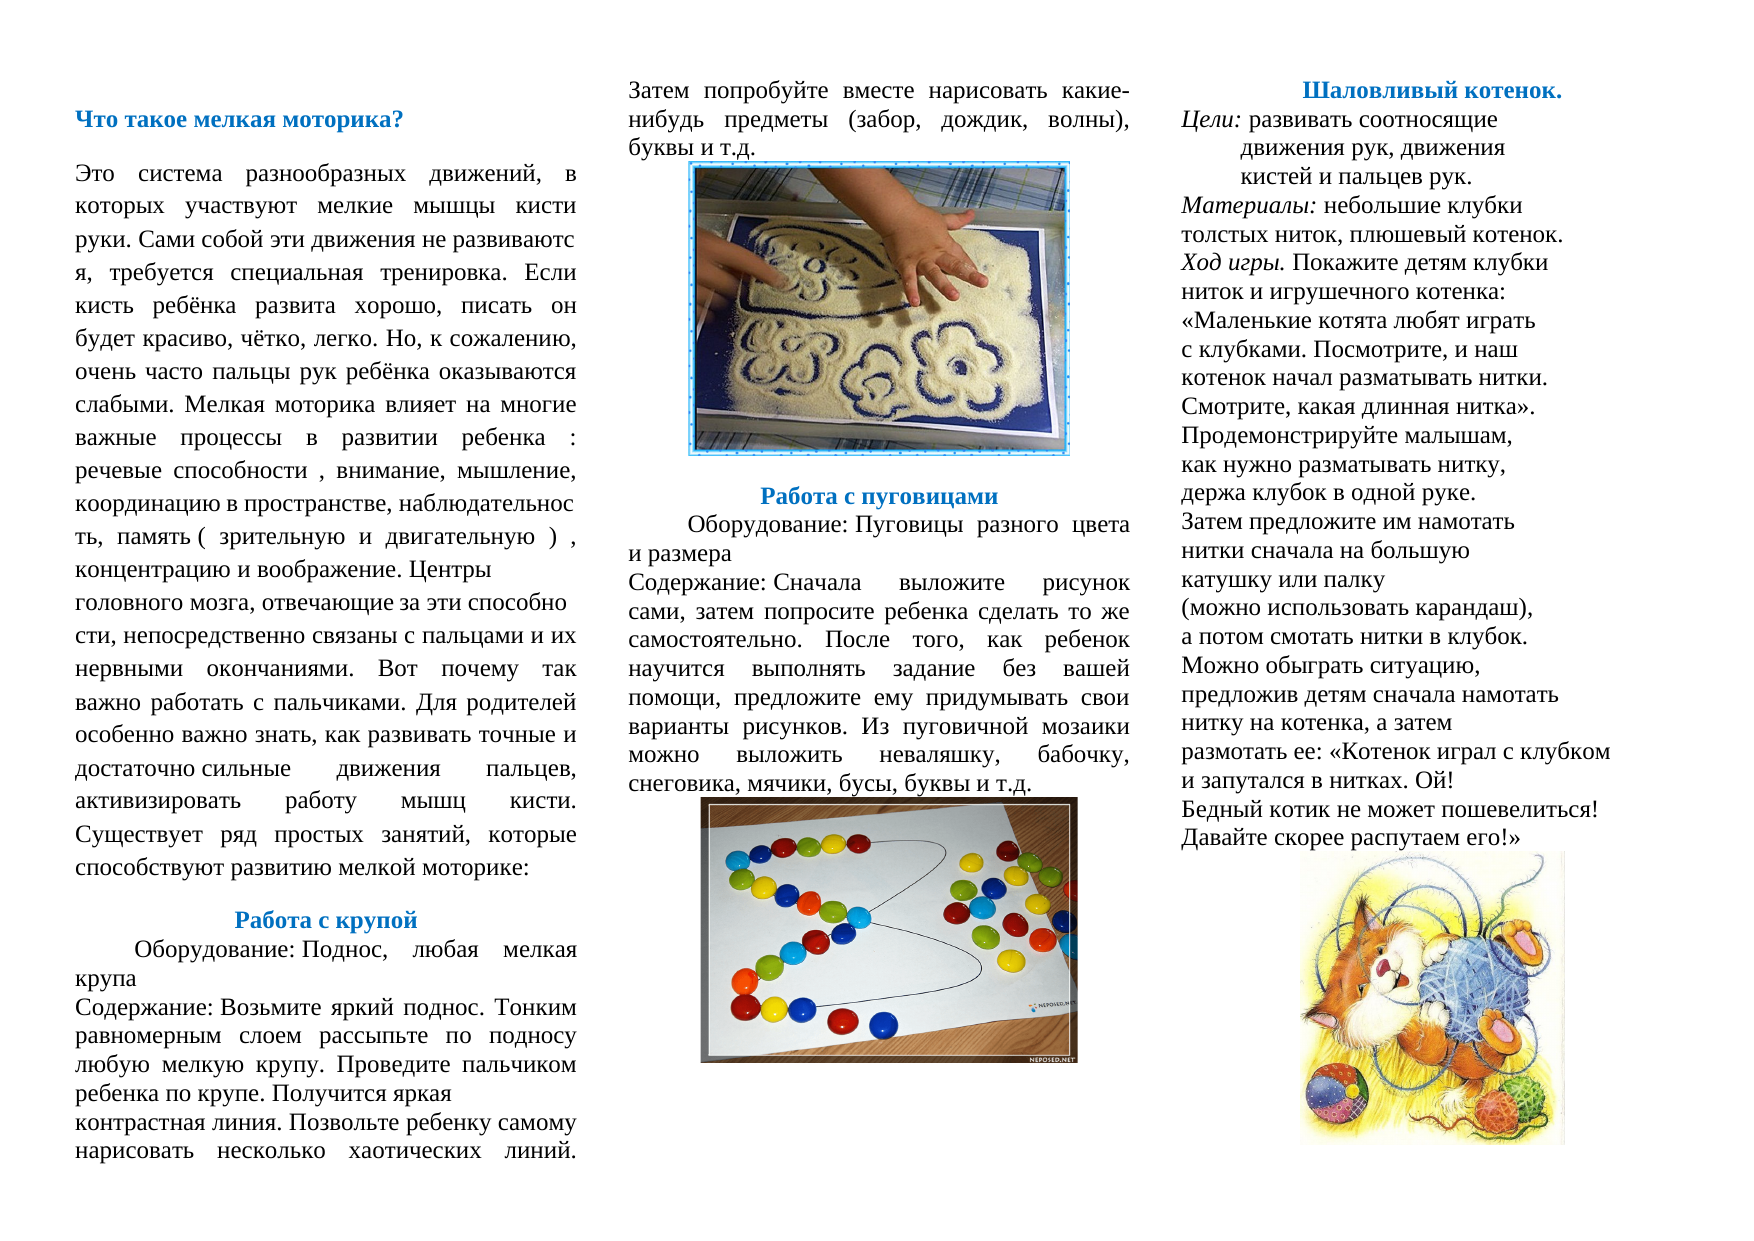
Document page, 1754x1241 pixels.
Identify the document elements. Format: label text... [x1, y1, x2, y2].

text Содержание: Возьмите яркий поднос. Тонким равномерным слоем рассыпьте по подносу любую мелкую крупу. Проведите пальчиком ребенка по крупе. Получится яркая контрастная линия. Позвольте ребенку самому нарисовать несколько хаотических линий. Затем попробуйте вместе нарисовать какие-нибудь предметы (забор, дождик, волны), буквы и т.д. [75, 992, 577, 1164]
picture [688, 161, 1070, 456]
text катушку или палку [1181, 564, 1683, 592]
text движения рук, движения [1181, 132, 1683, 161]
text и запутался в нитках. Ой! [1181, 765, 1683, 794]
text Работа с крупой [75, 906, 577, 934]
text Давайте скорее распутаем его!» [1181, 822, 1683, 851]
text «Маленькие котята любят играть [1181, 305, 1683, 334]
text держа клубок в одной руке. [1181, 477, 1683, 506]
text (можно использовать карандаш), [1181, 592, 1683, 621]
text Шаловливый котенок. [1181, 75, 1683, 104]
text как нужно разматывать нитку, [1181, 449, 1683, 477]
text Оборудование: Пуговицы разного цвета и размера [628, 509, 1130, 567]
text Затем предложите им намотать [1181, 506, 1683, 535]
text Смотрите, какая длинная нитка». [1181, 391, 1683, 420]
text Продемонстрируйте малышам, [1181, 420, 1683, 449]
text размотать ее: «Котенок играл с клубком [1181, 736, 1683, 765]
text нитку на котенка, а затем [1181, 707, 1683, 736]
text Материалы: небольшие клубки [1181, 190, 1683, 219]
text Работа с пуговицами [628, 481, 1130, 509]
picture [1300, 851, 1565, 1145]
text предложив детям сначала намотать [1181, 679, 1683, 707]
text кистей и пальцев рук. [1181, 161, 1683, 190]
text Оборудование: Поднос, любая мелкая крупа [75, 934, 577, 992]
text ниток и игрушечного котенка: [1181, 276, 1683, 305]
text Цели: развивать соотносящие [1181, 104, 1683, 132]
text Это система разнообразных движений, в которых участвуют мелкие мышцы кисти руки. Сами собой эти движения не развиваются, требуется специальная тренировка. Если кисть ребёнка развита хорошо, писать он будет красиво, чётко, легко. Но, к сожалению, очень часто пальцы рук ребёнка оказываются слабыми. Мелкая моторика влияет на многие важные процессы в развитии ребенка : речевые способности , внимание, мышление, координацию в пространстве, наблюдательность, память ( зрительную и двигательную ) , концентрацию и воображение. Центры головного мозга, отвечающие за эти способности, непосредственно связаны с пальцами и их нервными окончаниями. Вот почему так важно работать с пальчиками. Для родителей особенно важно знать, как развивать точные и достаточно сильные движения пальцев, активизировать работу мышц кисти. Существует ряд простых занятий, которые способствуют развитию мелкой моторике: [75, 158, 577, 880]
text котенок начал разматывать нитки. [1181, 362, 1683, 391]
text Ход игры. Покажите детям клубки [1181, 247, 1683, 276]
text нитки сначала на большую [1181, 535, 1683, 564]
text а потом смотать нитки в клубок. [1181, 621, 1683, 650]
text Можно обыграть ситуацию, [1181, 650, 1683, 679]
text толстых ниток, плюшевый котенок. [1181, 219, 1683, 247]
text Содержание: Возьмите яркий поднос. Тонким равномерным слоем рассыпьте по подносу любую мелкую крупу. Проведите пальчиком ребенка по крупе. Получится яркая контрастная линия. Позвольте ребенку самому нарисовать несколько хаотических линий. Затем попробуйте вместе нарисовать какие-нибудь предметы (забор, дождик, волны), буквы и т.д. [628, 75, 1130, 161]
text Что такое мелкая моторика? [75, 104, 577, 132]
picture [700, 797, 1078, 1063]
text с клубками. Посмотрите, и наш [1181, 334, 1683, 362]
text Бедный котик не может пошевелиться! [1181, 794, 1683, 822]
text Содержание: Сначала выложите рисунок сами, затем попросите ребенка сделать то же самостоятельно. После того, как ребенок научится выполнять задание без вашей помощи, предложите ему придумывать свои варианты рисунков. Из пуговичной мозаики можно выложить неваляшку, бабочку, снеговика, мячики, бусы, буквы и т.д. [628, 567, 1130, 797]
